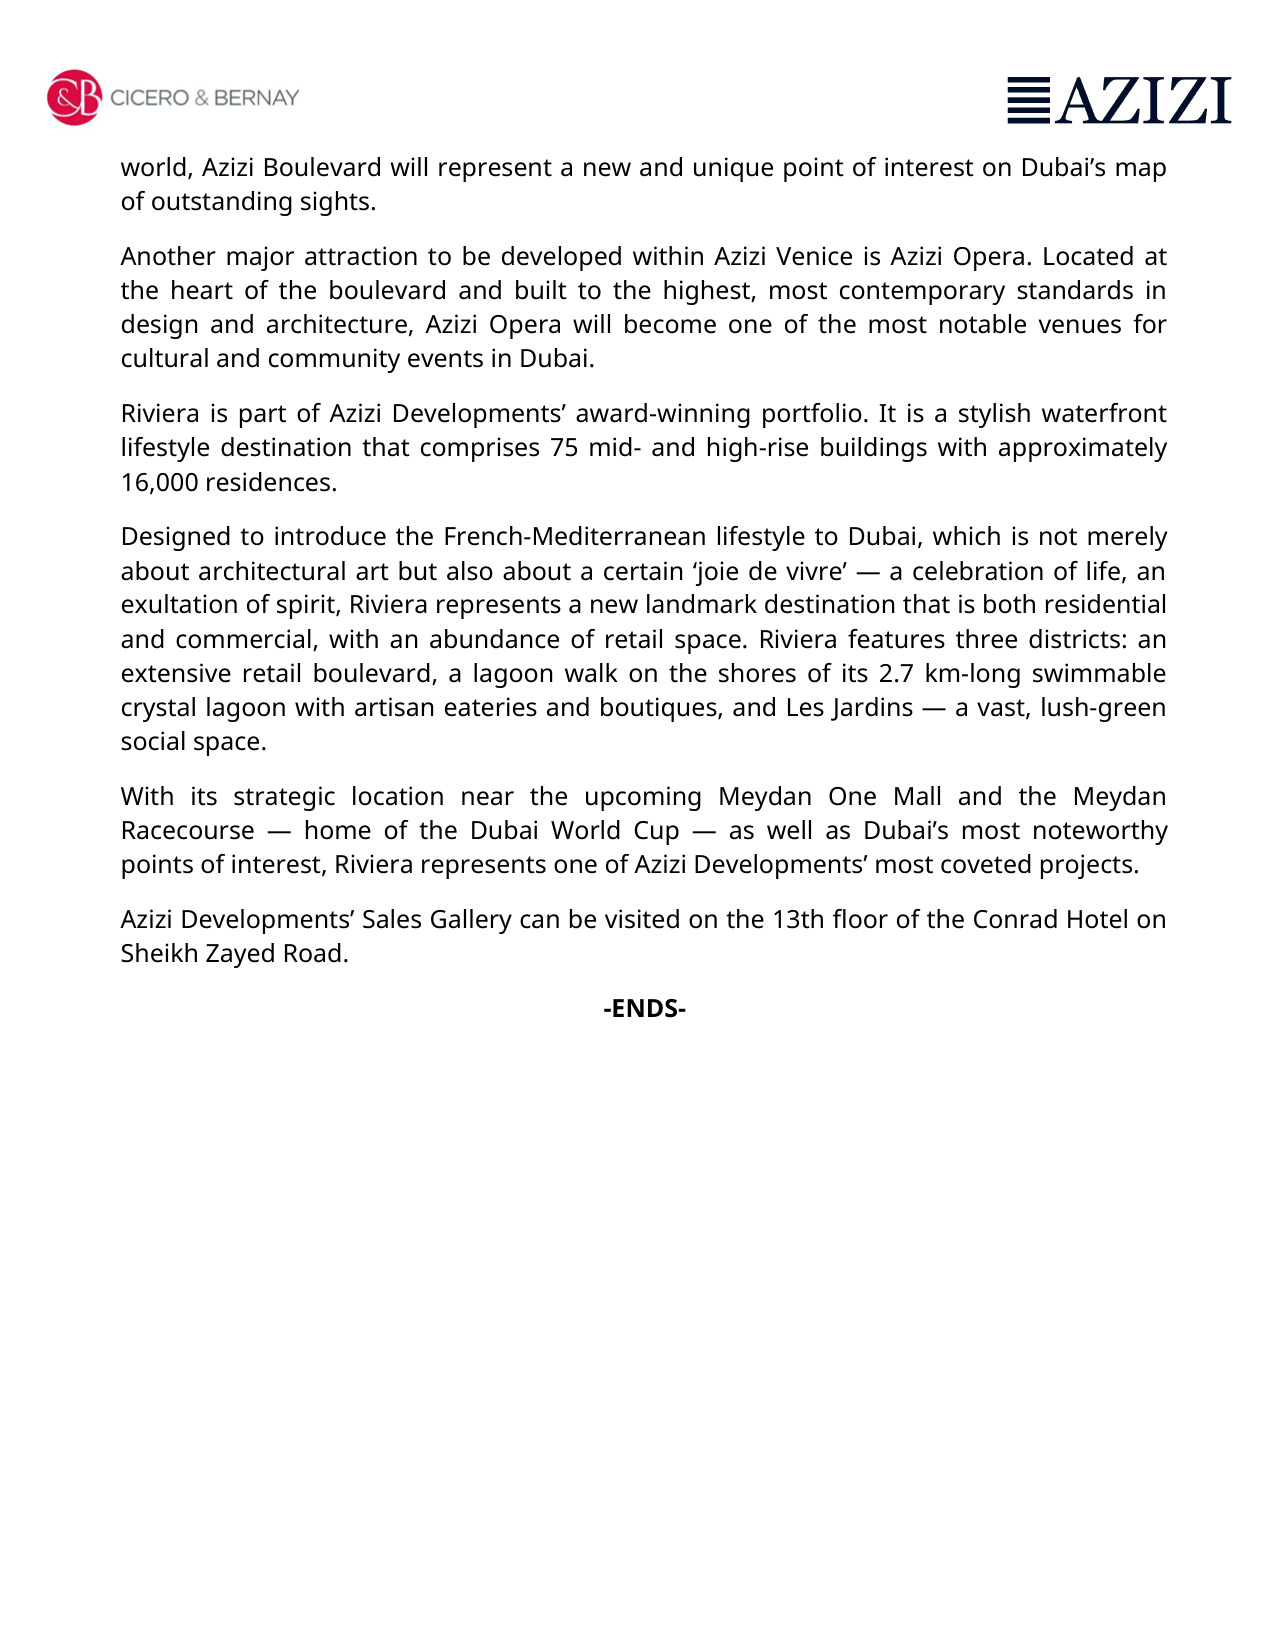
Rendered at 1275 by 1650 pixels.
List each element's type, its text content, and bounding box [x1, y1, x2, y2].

picture [34, 62, 311, 136]
text Another major attraction to be developed within Azizi Venice is Azizi Opera. Located at the heart of the boulevard and built to the highest, most contemporary standards in design and architecture, Azizi Opera will become one of the most notable venues for cultural and community events in Dubai. [120, 239, 1169, 375]
text -ENDS- [150, 990, 1139, 1024]
text Designed to introduce the French-Mediterranean lifestyle to Dubai, which is not merely about architectural art but also about a certain ‘joie de vivre’ — a celebration of life, an exultation of spirit, Riviera represents a new landmark destination that is both residential and commercial, with an abundance of retail space. Riviera features three districts: an extensive retail boulevard, a lagoon walk on the shores of its 2.7 km-long swimmable crystal lagoon with artisan eateries and boutiques, and Les Jardins — a vast, lush-green social space. [120, 519, 1169, 757]
text Riviera is part of Azizi Developments’ award-winning portfolio. It is a stylish waterfront lifestyle destination that comprises 75 mid- and high-rise buildings with approximately 16,000 residences. [120, 396, 1169, 498]
text With its strategic location near the upcoming Meydan One Mall and the Meydan Racecourse — home of the Dubai World Cup — as well as Dubai’s most noteworthy points of interest, Riviera represents one of Azizi Developments’ most coveted projects. [120, 778, 1169, 881]
text Azizi Developments’ Sales Gallery can be visited on the 13th floor of the Conrad Hotel on Sheikh Zayed Road. [120, 901, 1169, 969]
